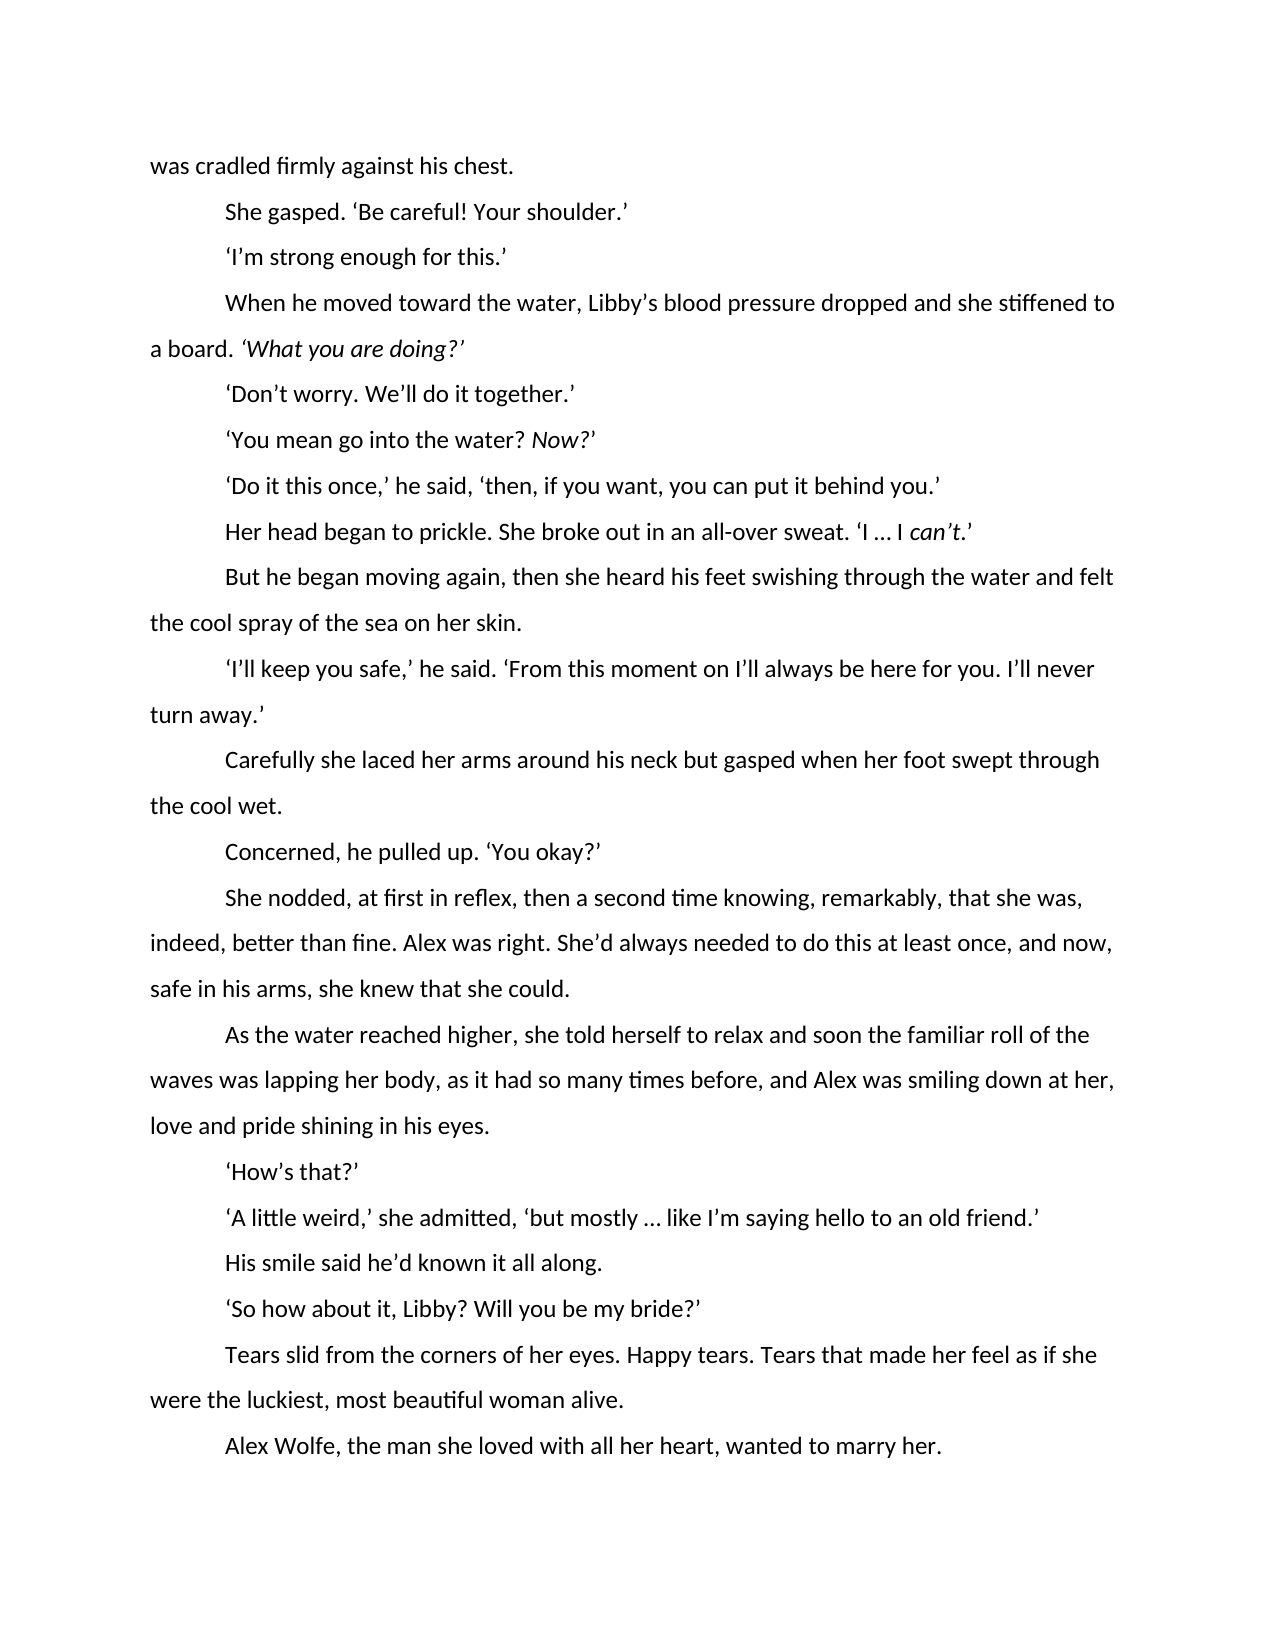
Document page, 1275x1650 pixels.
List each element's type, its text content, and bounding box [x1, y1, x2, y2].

text Carefully she laced her arms around his neck but gasped when her foot swept through the cool wet. [150, 744, 1125, 821]
text She gasped. ‘Be careful! Your shoulder.’ [150, 196, 1125, 226]
text ‘You mean go into the water? Now?’ [150, 424, 1125, 455]
text When he moved toward the water, Libby’s blood pressure dropped and she stiffened to a board. ‘What you are doing?’ [150, 287, 1125, 363]
text ‘So how about it, Libby? Will you be my bride?’ [150, 1293, 1125, 1324]
text But he began moving again, then she heard his feet swishing through the water and felt the cool spray of the sea on her skin. [150, 562, 1125, 638]
text Her head began to prickle. She broke out in an all-over sweat. ‘I … I can’t.’ [150, 516, 1125, 546]
text She nodded, at first in reflex, then a second time knowing, remarkably, that she was, indeed, better than fine. Alex was right. She’d always needed to do this at least once, and now, safe in his arms, she knew that she could. [150, 882, 1125, 1004]
text ‘I’m strong enough for this.’ [150, 241, 1125, 272]
text Tears slid from the corners of her eyes. Happy tears. Tears that made her feel as if she were the luckiest, most beautiful woman alive. [150, 1339, 1125, 1415]
text His smile said he’d known it all along. [150, 1247, 1125, 1278]
text ‘A little weird,’ she admitted, ‘but mostly … like I’m saying hello to an old friend.’ [150, 1202, 1125, 1232]
text ‘Do it this once,’ he said, ‘then, if you want, you can put it behind you.’ [150, 470, 1125, 501]
text ‘I’ll keep you safe,’ he said. ‘From this moment on I’ll always be here for you. I’ll never turn away.’ [150, 653, 1125, 729]
text As the water reached higher, she told herself to relax and soon the familiar roll of the waves was lapping her body, as it had so many times before, and Alex was smiling down at her, love and pride shining in his eyes. [150, 1019, 1125, 1141]
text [150, 150, 1125, 181]
text ‘Don’t worry. We’ll do it together.’ [150, 379, 1125, 409]
text Concerned, he pulled up. ‘You okay?’ [150, 836, 1125, 866]
text ‘How’s that?’ [150, 1156, 1125, 1187]
text Alex Wolfe, the man she loved with all her heart, wanted to marry her. [150, 1430, 1125, 1461]
